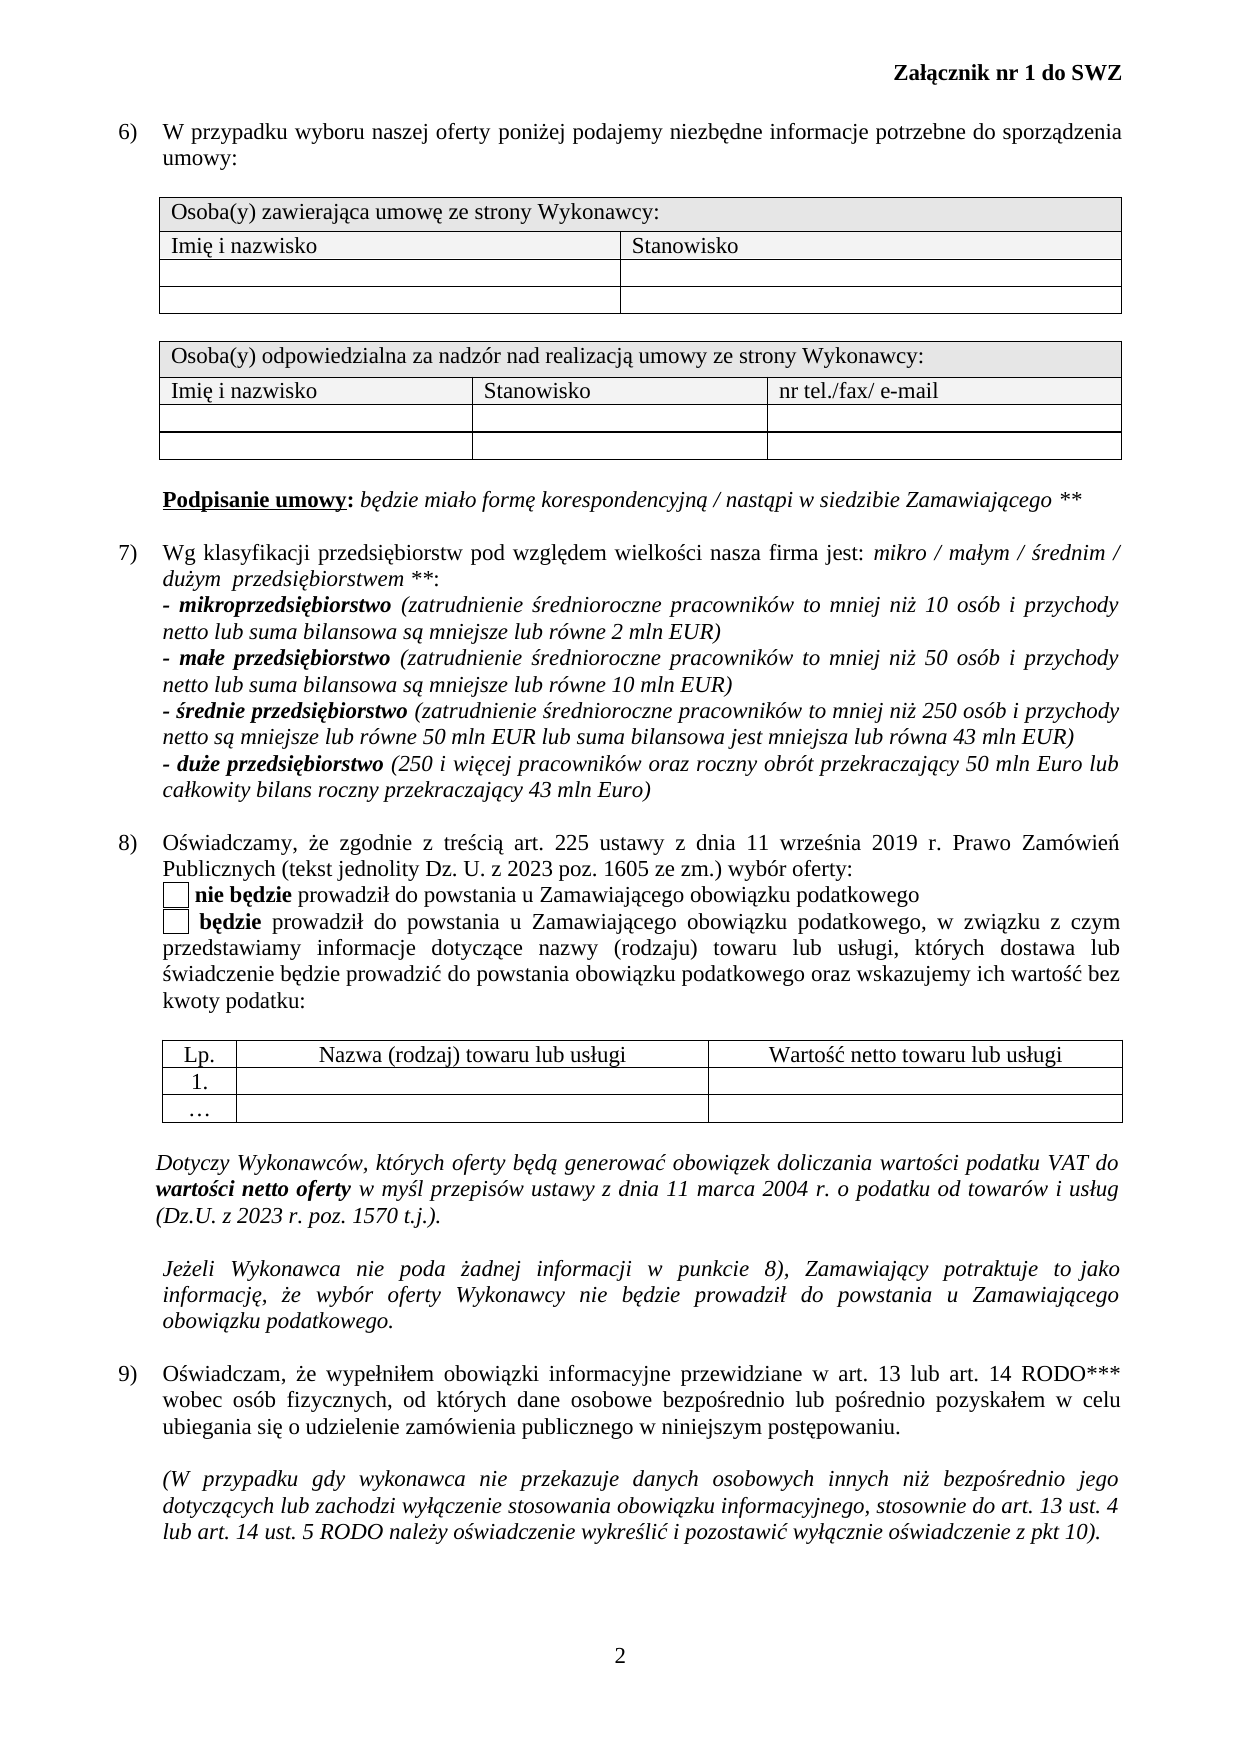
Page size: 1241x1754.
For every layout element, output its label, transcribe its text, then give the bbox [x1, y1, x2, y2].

text - duże przedsiębiorstwo (250 i więcej pracowników oraz roczny obrót przekraczający 50 mln Euro lub całkowity bilans roczny przekraczający 43 mln Euro) [162, 750, 1122, 802]
text - małe przedsiębiorstwo (zatrudnienie średnioroczne pracowników to mniej niż 50 osób i przychody netto lub suma bilansowa są mniejsze lub równe 10 mln EUR) [162, 644, 1122, 697]
table_cell Imię i nazwisko [160, 232, 620, 258]
table_header Wartość netto towaru lub usługi [709, 1041, 1122, 1067]
list będzie prowadził do powstania u Zamawiającego obowiązku podatkowego, w związku z czym przedstawiamy informacje dotyczące nazwy (rodzaju) towaru lub usługi, których dostawa lub świadczenie będzie prowadzić do powstania obowiązku podatkowego oraz wskazujemy ich wartość bez kwoty podatku: [162, 908, 1122, 1013]
table_header Osoba(y) zawierająca umowę ze strony Wykonawcy: [160, 198, 1121, 231]
table_cell nr tel./fax/ e-mail [768, 378, 1121, 404]
table_cell 1. [163, 1068, 236, 1094]
table_cell Stanowisko [473, 378, 767, 404]
table_cell [160, 433, 472, 459]
table_cell [709, 1068, 1122, 1094]
table_cell [621, 287, 1121, 313]
list Wg klasyfikacji przedsiębiorstw pod względem wielkości nasza firma jest: mikro / małym / średnim / dużym przedsiębiorstwem **: [118, 539, 1122, 592]
table_cell [160, 260, 620, 286]
text Podpisanie umowy: będzie miało formę korespondencyjną / nastąpi w siedzibie Zamawiającego ** [162, 486, 1122, 512]
table_cell … [163, 1095, 236, 1122]
text Jeżeli Wykonawca nie poda żadnej informacji w punkcie 8), Zamawiający potraktuje to jako informację, że wybór oferty Wykonawcy nie będzie prowadził do powstania u Zamawiającego obowiązku podatkowego. [162, 1254, 1122, 1334]
table_cell [473, 433, 767, 459]
table_cell Imię i nazwisko [160, 378, 472, 404]
list W przypadku wyboru naszej oferty poniżej podajemy niezbędne informacje potrzebne do sporządzenia umowy: [118, 118, 1122, 171]
table_cell [160, 287, 620, 313]
list nie będzie prowadził do powstania u Zamawiającego obowiązku podatkowego [162, 881, 1122, 908]
text - średnie przedsiębiorstwo (zatrudnienie średnioroczne pracowników to mniej niż 250 osób i przychody netto są mniejsze lub równe 50 mln EUR lub suma bilansowa jest mniejsza lub równa 43 mln EUR) [162, 697, 1122, 750]
table_cell [709, 1095, 1122, 1122]
table_cell [237, 1068, 708, 1094]
list Oświadczamy, że zgodnie z treścią art. 225 ustawy z dnia 11 września 2019 r. Prawo Zamówień Publicznych (tekst jednolity Dz. U. z 2023 poz. 1605 ze zm.) wybór oferty: [118, 829, 1122, 881]
table_cell [473, 405, 767, 431]
table_header Lp. [163, 1041, 236, 1067]
table_cell [768, 433, 1121, 459]
list Oświadczam, że wypełniłem obowiązki informacyjne przewidziane w art. 13 lub art. 14 RODO*** wobec osób fizycznych, od których dane osobowe bezpośrednio lub pośrednio pozyskałem w celu ubiegania się o udzielenie zamówienia publicznego w niniejszym postępowaniu. [118, 1360, 1122, 1439]
table_header Osoba(y) odpowiedzialna za nadzór nad realizacją umowy ze strony Wykonawcy: [160, 342, 1121, 377]
table_cell [160, 405, 472, 431]
text - mikroprzedsiębiorstwo (zatrudnienie średnioroczne pracowników to mniej niż 10 osób i przychody netto lub suma bilansowa są mniejsze lub równe 2 mln EUR) [162, 592, 1122, 644]
table_cell [768, 405, 1121, 431]
table_header Nazwa (rodzaj) towaru lub usługi [237, 1041, 708, 1067]
list Dotyczy Wykonawców, których oferty będą generować obowiązek doliczania wartości podatku VAT do wartości netto oferty w myśl przepisów ustawy z dnia 11 marca 2004 r. o podatku od towarów i usług (Dz.U. z 2023 r. poz. 1570 t.j.). [156, 1149, 1122, 1228]
table_cell Stanowisko [621, 232, 1121, 258]
table_cell [621, 260, 1121, 286]
text (W przypadku gdy wykonawca nie przekazuje danych osobowych innych niż bezpośrednio jego dotyczących lub zachodzi wyłączenie stosowania obowiązku informacyjnego, stosownie do art. 13 ust. 4 lub art. 14 ust. 5 RODO należy oświadczenie wykreślić i pozostawić wyłącznie oświadczenie z pkt 10). [162, 1465, 1122, 1544]
table_cell [237, 1095, 708, 1122]
